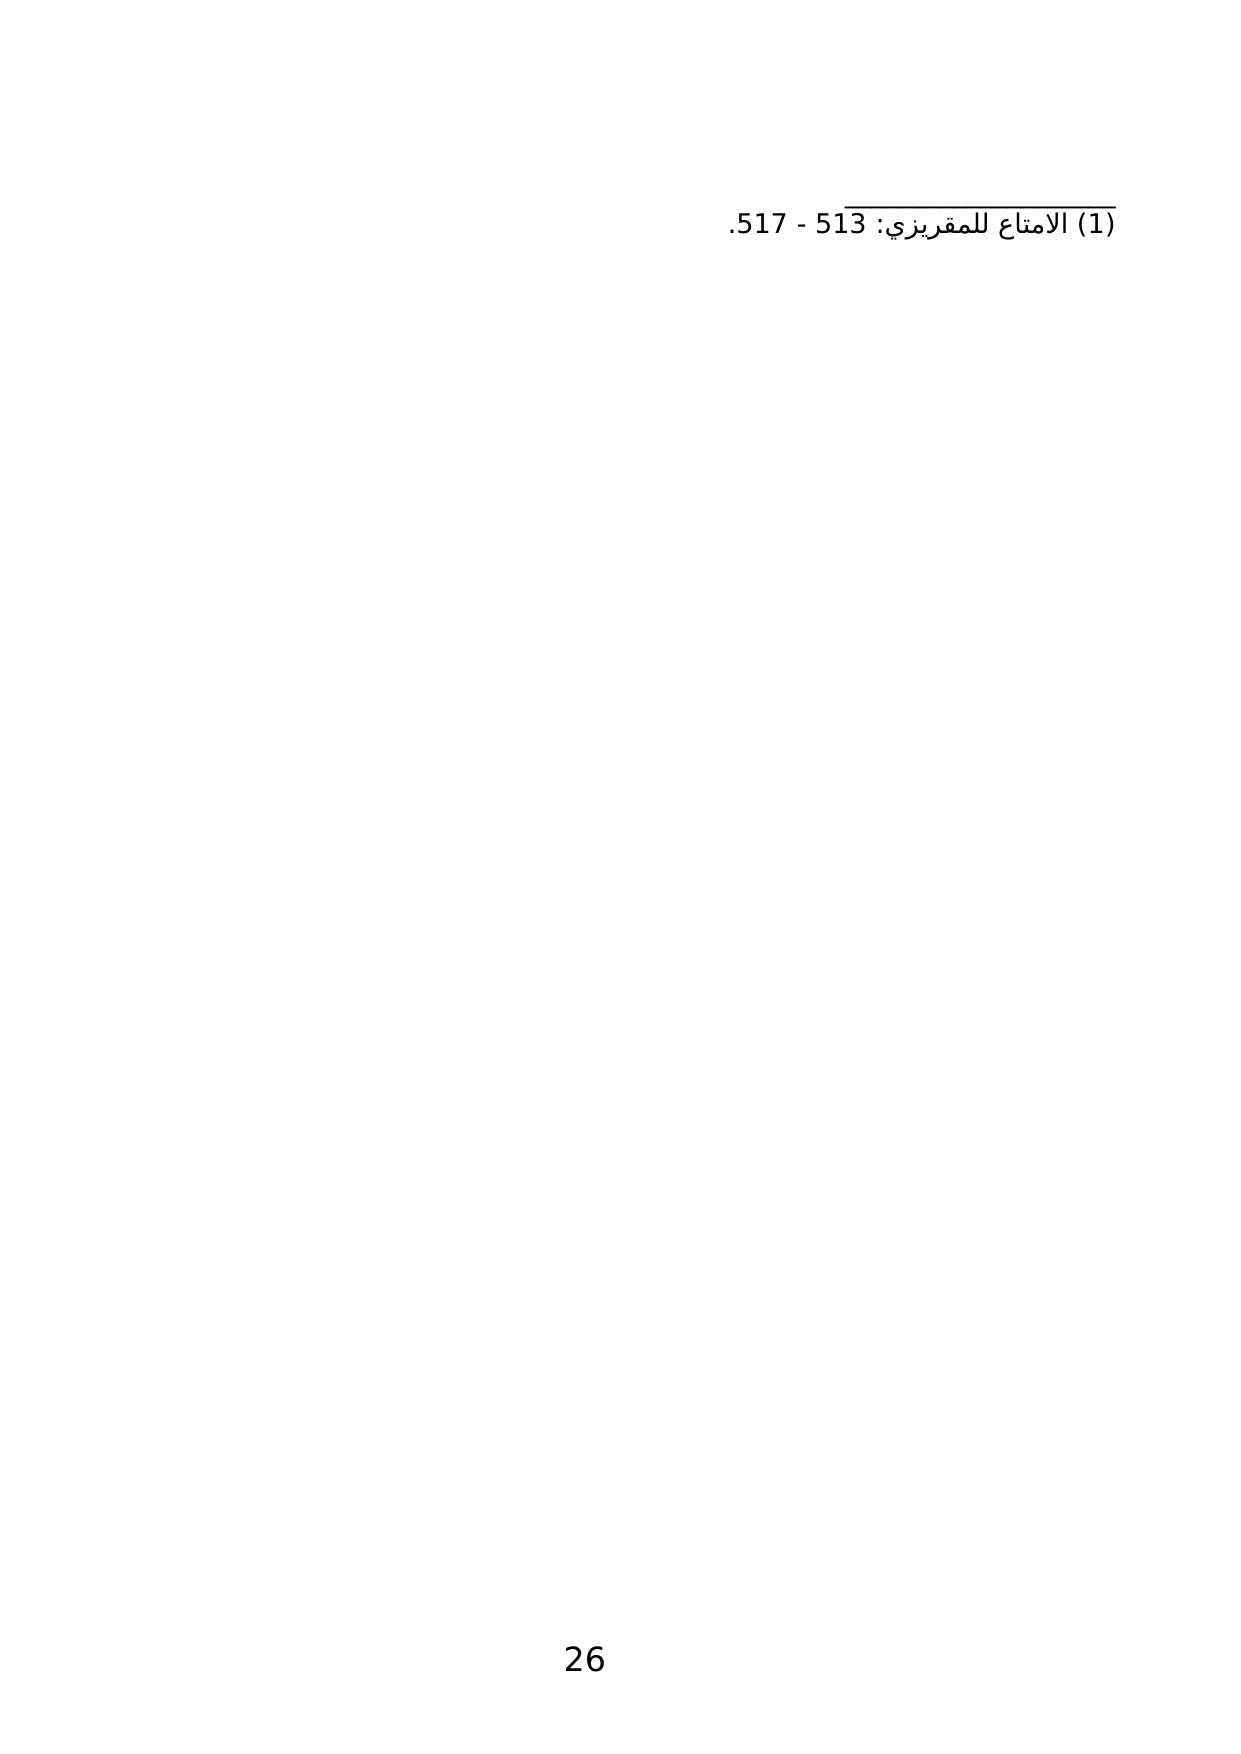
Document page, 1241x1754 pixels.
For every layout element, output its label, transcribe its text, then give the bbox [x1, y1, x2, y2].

text ____________________ [112, 177, 1116, 209]
text (1) الامتاع للمقريزي: 513 - 517. [112, 209, 1116, 240]
